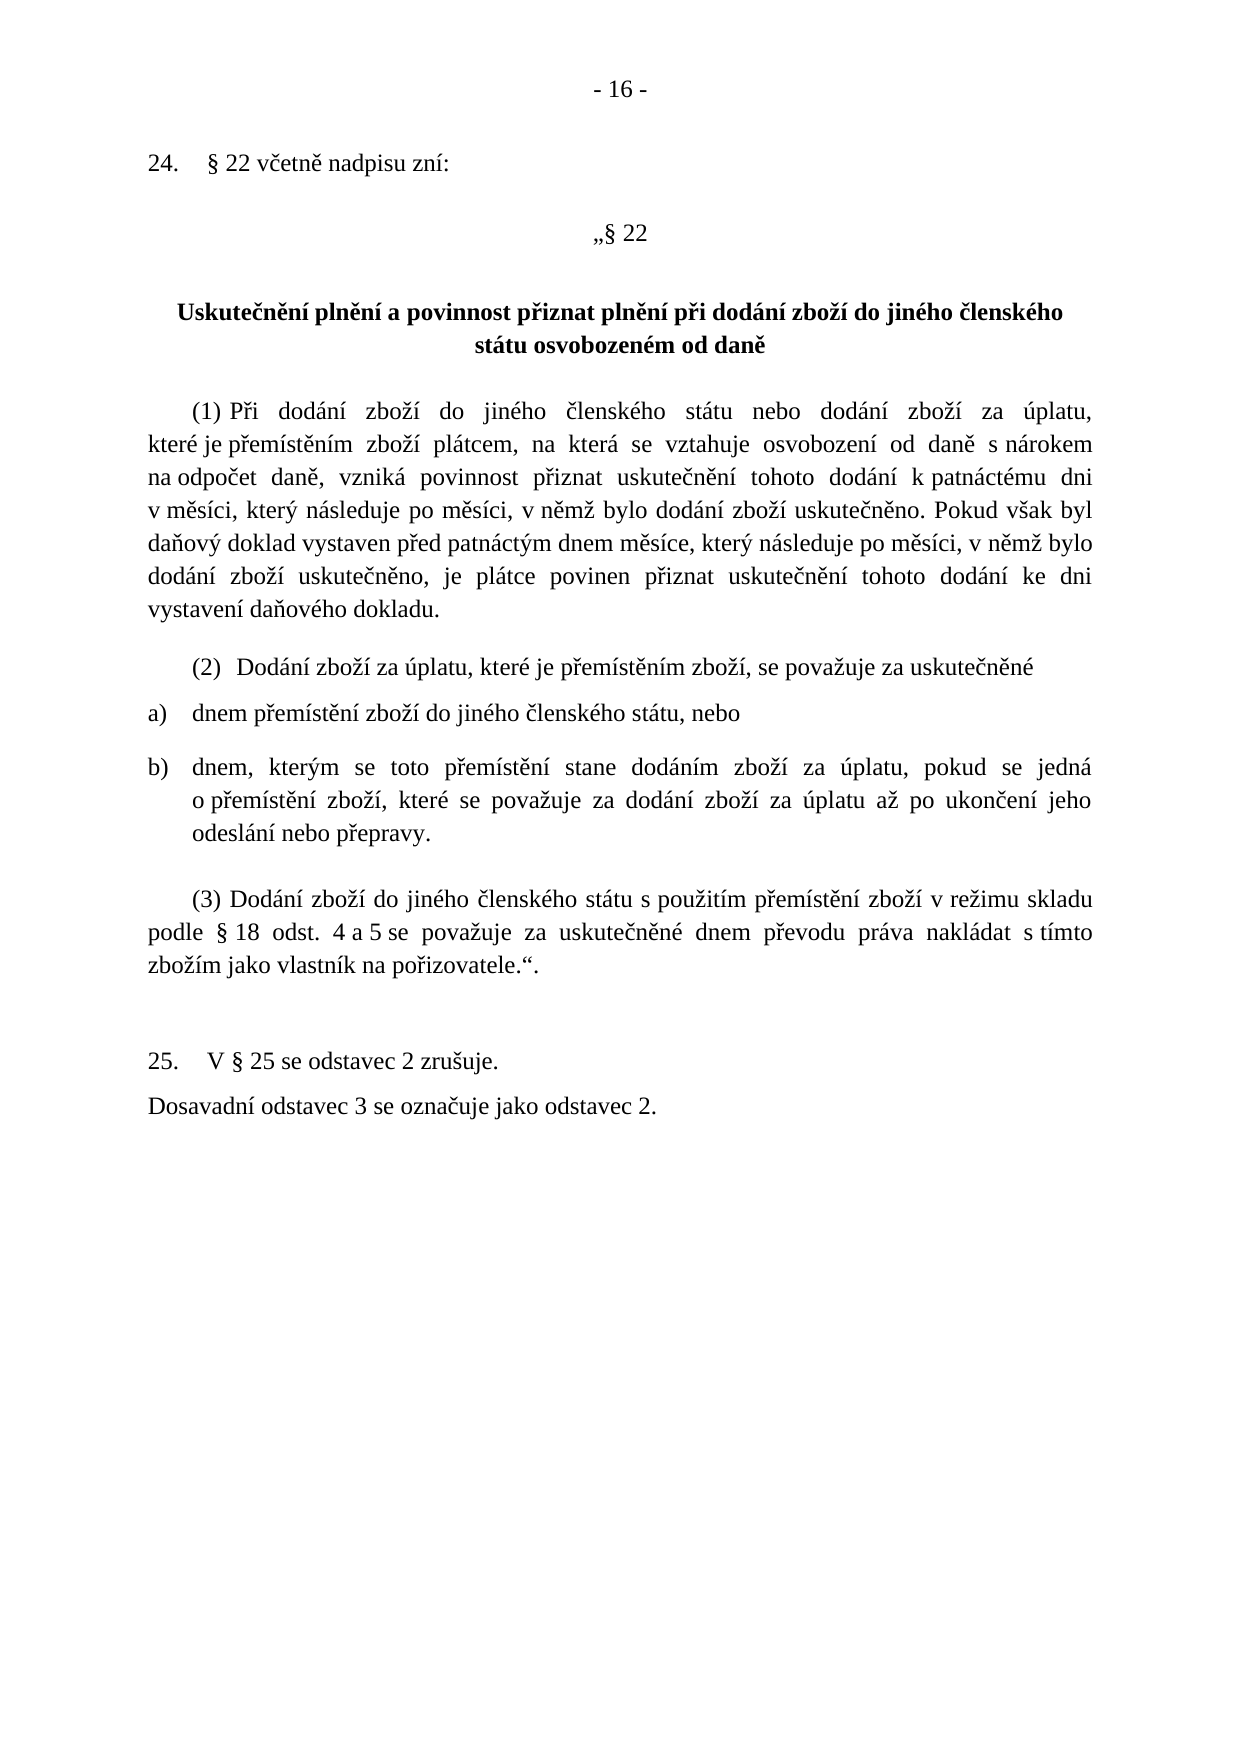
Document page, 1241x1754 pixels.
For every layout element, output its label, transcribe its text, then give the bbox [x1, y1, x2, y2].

list Při dodání zboží do jiného členského státu nebo dodání zboží za úplatu, které je přemístěním zboží plátcem, na která se vztahuje osvobození od daně s nárokem na odpočet daně, vzniká povinnost přiznat uskutečnění tohoto dodání k patnáctému dni v měsíci, který následuje po měsíci, v němž bylo dodání zboží uskutečněno. Pokud však byl daňový doklad vystaven před patnáctým dnem měsíce, který následuje po měsíci, v němž bylo dodání zboží uskutečněno, je plátce povinen přiznat uskutečnění tohoto dodání ke dni vystavení daňového dokladu. [148, 396, 1093, 623]
text „§ 22 [148, 218, 1093, 247]
text dnem, kterým se toto přemístění stane dodáním zboží za úplatu, pokud se jedná o přemístění zboží, které se považuje za dodání zboží za úplatu až po ukončení jeho odeslání nebo přepravy. [148, 752, 1093, 847]
text Dosavadní odstavec 3 se označuje jako odstavec 2. [148, 1091, 1093, 1120]
text Uskutečnění plnění a povinnost přiznat plnění při dodání zboží do jiného členského státu osvobozeném od daně [148, 297, 1093, 359]
text V § 25 se odstavec 2 zrušuje. [148, 1046, 1093, 1074]
text § 22 včetně nadpisu zní: [148, 148, 1093, 176]
text Dodání zboží do jiného členského státu s použitím přemístění zboží v režimu skladu podle § 18 odst. 4 a 5 se považuje za uskutečněné dnem převodu práva nakládat s tímto zbožím jako vlastník na pořizovatele.“. [148, 884, 1093, 979]
text Dodání zboží za úplatu, které je přemístěním zboží, se považuje za uskutečněné [148, 652, 1093, 681]
text dnem přemístění zboží do jiného členského státu, nebo [148, 698, 1093, 727]
